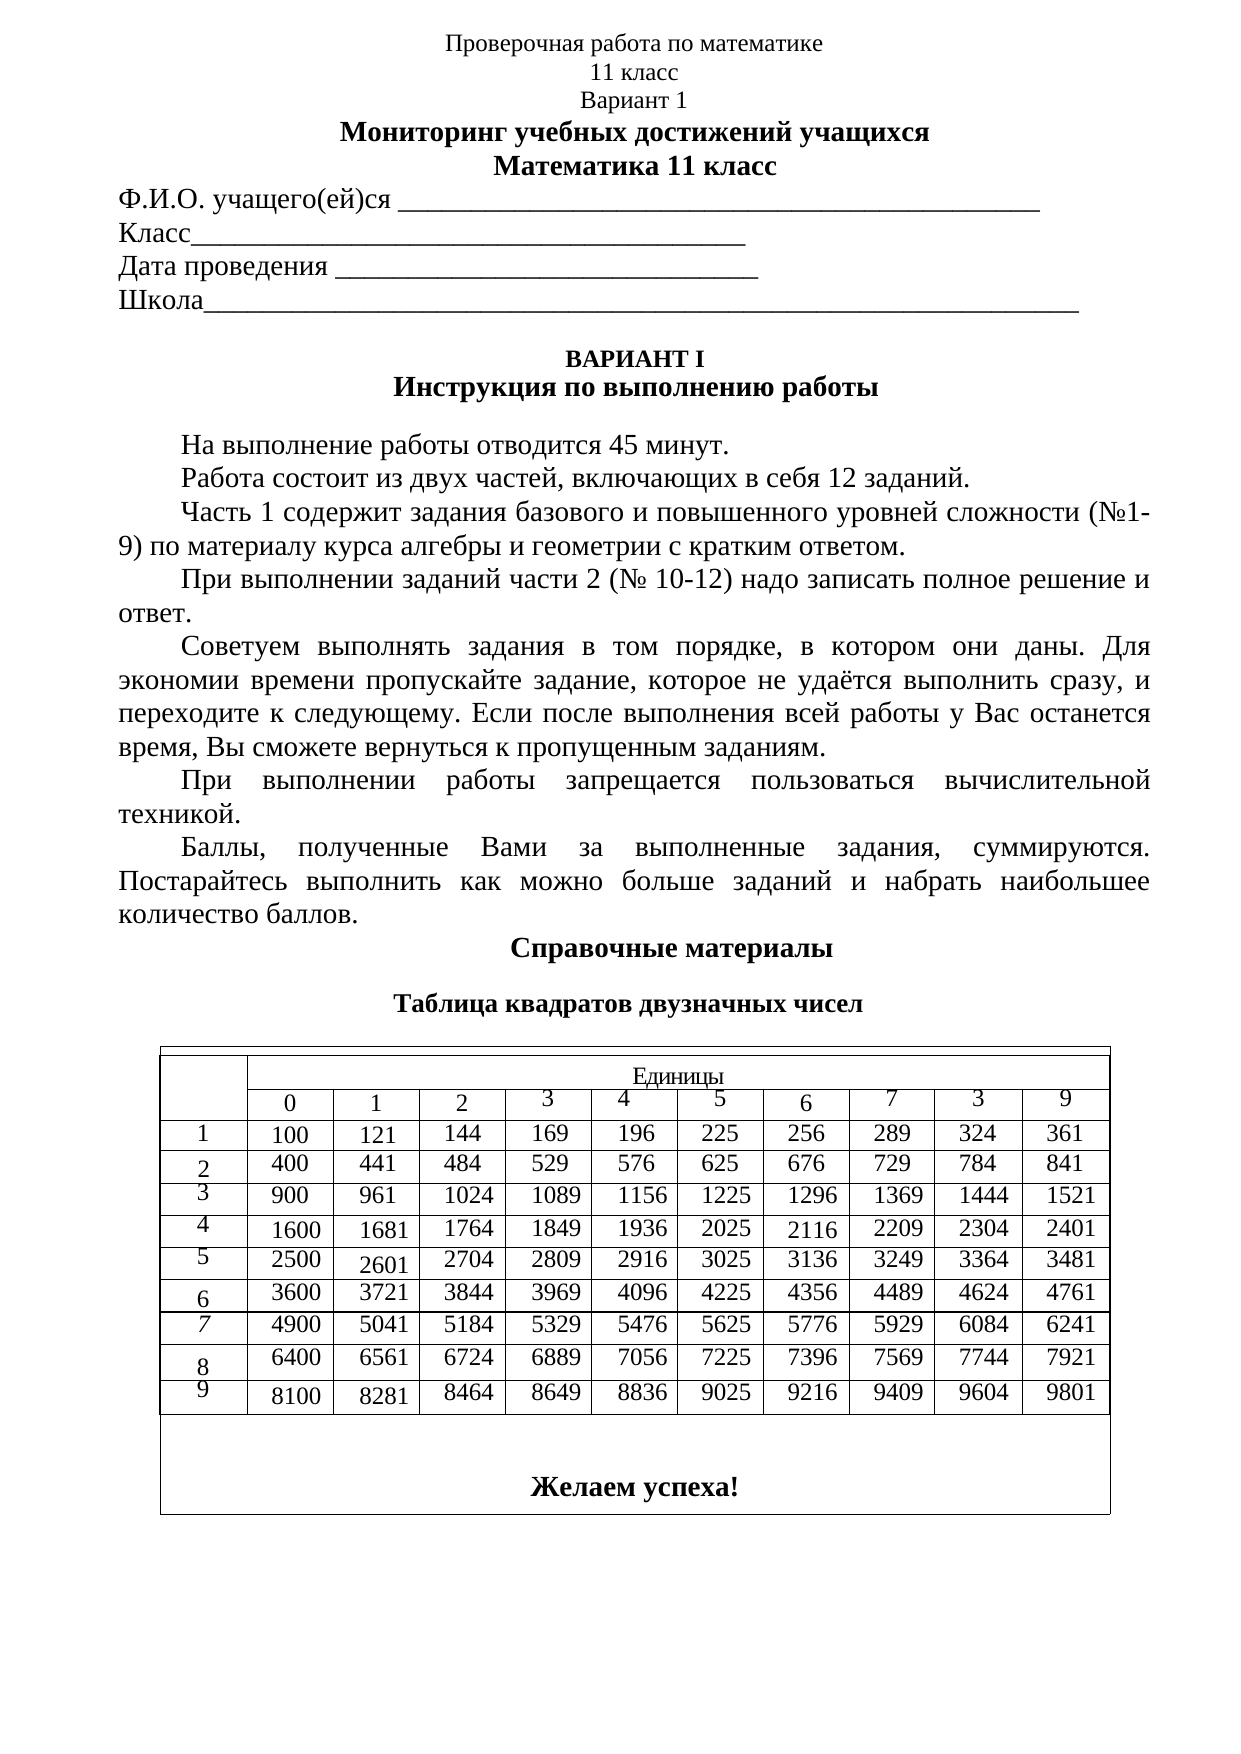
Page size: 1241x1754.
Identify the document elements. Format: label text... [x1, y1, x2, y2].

text Часть 1 содержит задания базового и повышенного уровней сложности (№1-9) по материалу курса алгебры и геометрии с кратким ответом. [118, 494, 1152, 562]
table_cell 3481 [1023, 1248, 1109, 1279]
table_cell 9216 [764, 1381, 849, 1413]
table_cell 7225 [678, 1345, 763, 1379]
table_cell 9604 [935, 1381, 1022, 1413]
table_cell 1521 [1023, 1184, 1109, 1215]
table_cell 2 [161, 1151, 247, 1183]
table_cell 529 [506, 1151, 591, 1183]
table_cell 4356 [764, 1280, 849, 1311]
table_cell 1369 [850, 1184, 934, 1215]
table_cell 900 [248, 1184, 333, 1215]
table_cell 169 [506, 1121, 591, 1150]
table_cell 4489 [850, 1280, 934, 1311]
text ВАРИАНТ I [118, 344, 1152, 373]
table_cell 3 [161, 1184, 247, 1215]
table_cell 0 [248, 1090, 333, 1120]
table_cell 9409 [850, 1381, 934, 1413]
table_cell 5329 [506, 1313, 591, 1344]
text Справочные материалы [510, 931, 1152, 964]
table_cell 5184 [420, 1313, 505, 1344]
table_cell 3 [935, 1090, 1022, 1120]
text Мониторинг учебных достижений учащихся [118, 114, 1152, 148]
table_cell 4 [592, 1090, 677, 1120]
text Советуем выполнять задания в том порядке, в котором они даны. Для экономии времени пропускайте задание, которое не удаётся выполнить сразу, и переходите к следующему. Если после выполнения всей работы у Вас останется время, Вы сможете вернуться к пропущенным заданиям. [118, 629, 1152, 763]
table_cell 1 [334, 1090, 419, 1120]
table_cell 6889 [506, 1345, 591, 1379]
table_cell 400 [248, 1151, 333, 1183]
table_cell 8100 [248, 1381, 333, 1413]
table_cell 5625 [678, 1313, 763, 1344]
table_cell 7569 [850, 1345, 934, 1379]
table_cell 2116 [764, 1216, 849, 1247]
table_cell 1225 [678, 1184, 763, 1215]
table_cell 9 [1023, 1090, 1109, 1120]
table_cell 8 [161, 1345, 247, 1379]
table_cell 576 [592, 1151, 677, 1183]
table_cell 144 [420, 1121, 505, 1150]
table_cell 1936 [592, 1216, 677, 1247]
table_cell 1764 [420, 1216, 505, 1247]
table_cell 4225 [678, 1280, 763, 1311]
text Инструкция по выполнению работы [393, 373, 1152, 402]
table_cell 2500 [248, 1248, 333, 1279]
table_cell 8464 [420, 1381, 505, 1413]
table_cell 2401 [1023, 1216, 1109, 1247]
table_cell 3364 [935, 1248, 1022, 1279]
table_cell 2916 [592, 1248, 677, 1279]
table_cell 1024 [420, 1184, 505, 1215]
table_cell 6 [764, 1090, 849, 1120]
text Таблица квадратов двузначных чисел [393, 991, 1152, 1018]
table_cell 6400 [248, 1345, 333, 1379]
table_cell 1681 [334, 1216, 419, 1247]
table_cell 2209 [850, 1216, 934, 1247]
table_cell 196 [592, 1121, 677, 1150]
table_cell 9801 [1023, 1381, 1109, 1413]
table_cell 8836 [592, 1381, 677, 1413]
text Работа состоит из двух частей, включающих в себя 12 заданий. [118, 461, 1152, 494]
text Школа____________________________________________________________ [118, 282, 1152, 315]
table_header [161, 1056, 247, 1120]
table_cell 3844 [420, 1280, 505, 1311]
table_cell 5776 [764, 1313, 849, 1344]
table_cell 3025 [678, 1248, 763, 1279]
table_cell 6561 [334, 1345, 419, 1379]
table_cell 5929 [850, 1313, 934, 1344]
table_cell 4 [161, 1216, 247, 1247]
table_cell 1 [161, 1121, 247, 1150]
table_header Единицы [248, 1056, 1109, 1088]
table_cell 2 [420, 1090, 505, 1120]
table_cell 676 [764, 1151, 849, 1183]
table_cell 324 [935, 1121, 1022, 1150]
table_cell 3 [506, 1090, 591, 1120]
table_cell 9 [161, 1381, 247, 1413]
table_cell 2304 [935, 1216, 1022, 1247]
table_cell 4624 [935, 1280, 1022, 1311]
table_cell 5041 [334, 1313, 419, 1344]
table_cell 1089 [506, 1184, 591, 1215]
table_cell 2601 [334, 1248, 419, 1279]
table_cell 1156 [592, 1184, 677, 1215]
table_cell 3600 [248, 1280, 333, 1311]
table_cell 841 [1023, 1151, 1109, 1183]
text На выполнение работы отводится 45 минут. [118, 427, 1152, 461]
table_cell 100 [248, 1121, 333, 1150]
text Баллы, полученные Вами за выполненные задания, суммируются. Постарайтесь выполнить как можно больше заданий и набрать наибольшее количество баллов. [118, 830, 1152, 931]
table_cell 3136 [764, 1248, 849, 1279]
table_cell 5 [678, 1090, 763, 1120]
text Класс______________________________________ [118, 215, 1152, 248]
table_cell 6724 [420, 1345, 505, 1379]
table_cell 3969 [506, 1280, 591, 1311]
table_cell 9025 [678, 1381, 763, 1413]
table_cell 729 [850, 1151, 934, 1183]
table_cell 289 [850, 1121, 934, 1150]
table_cell 3249 [850, 1248, 934, 1279]
table_cell 7396 [764, 1345, 849, 1379]
table_cell 2704 [420, 1248, 505, 1279]
text Ф.И.О. учащего(ей)ся ____________________________________________ [118, 181, 1152, 215]
table_cell 961 [334, 1184, 419, 1215]
table_cell 4900 [248, 1313, 333, 1344]
table_cell 4761 [1023, 1280, 1109, 1311]
table_cell 5 [161, 1248, 247, 1279]
table_cell 121 [334, 1121, 419, 1150]
table_cell 6 [161, 1280, 247, 1311]
table_cell 7 [850, 1090, 934, 1120]
text При выполнении заданий части 2 (№ 10-12) надо записать полное решение и ответ. [118, 562, 1152, 629]
table_cell 441 [334, 1151, 419, 1183]
table_cell 1444 [935, 1184, 1022, 1215]
table_cell 7056 [592, 1345, 677, 1379]
table_cell 784 [935, 1151, 1022, 1183]
table_cell 7 [161, 1313, 247, 1344]
table_cell 6084 [935, 1313, 1022, 1344]
table_cell 7921 [1023, 1345, 1109, 1379]
table_cell 1600 [248, 1216, 333, 1247]
table_cell 1296 [764, 1184, 849, 1215]
table_cell 7744 [935, 1345, 1022, 1379]
table_cell 225 [678, 1121, 763, 1150]
table_cell 484 [420, 1151, 505, 1183]
table_cell 4096 [592, 1280, 677, 1311]
table_cell 625 [678, 1151, 763, 1183]
table_cell 1849 [506, 1216, 591, 1247]
text Дата проведения _____________________________ [118, 248, 1152, 282]
table_cell 361 [1023, 1121, 1109, 1150]
text При выполнении работы запрещается пользоваться вычислительной техникой. [118, 763, 1152, 830]
table_cell 256 [764, 1121, 849, 1150]
text Желаем успеха! [169, 1473, 1101, 1502]
table_cell 5476 [592, 1313, 677, 1344]
text Математика 11 класс [118, 148, 1152, 181]
table_cell 6241 [1023, 1313, 1109, 1344]
table_cell 2809 [506, 1248, 591, 1279]
table_cell 8649 [506, 1381, 591, 1413]
table_cell 2025 [678, 1216, 763, 1247]
table_cell 3721 [334, 1280, 419, 1311]
table_cell 8281 [334, 1381, 419, 1413]
